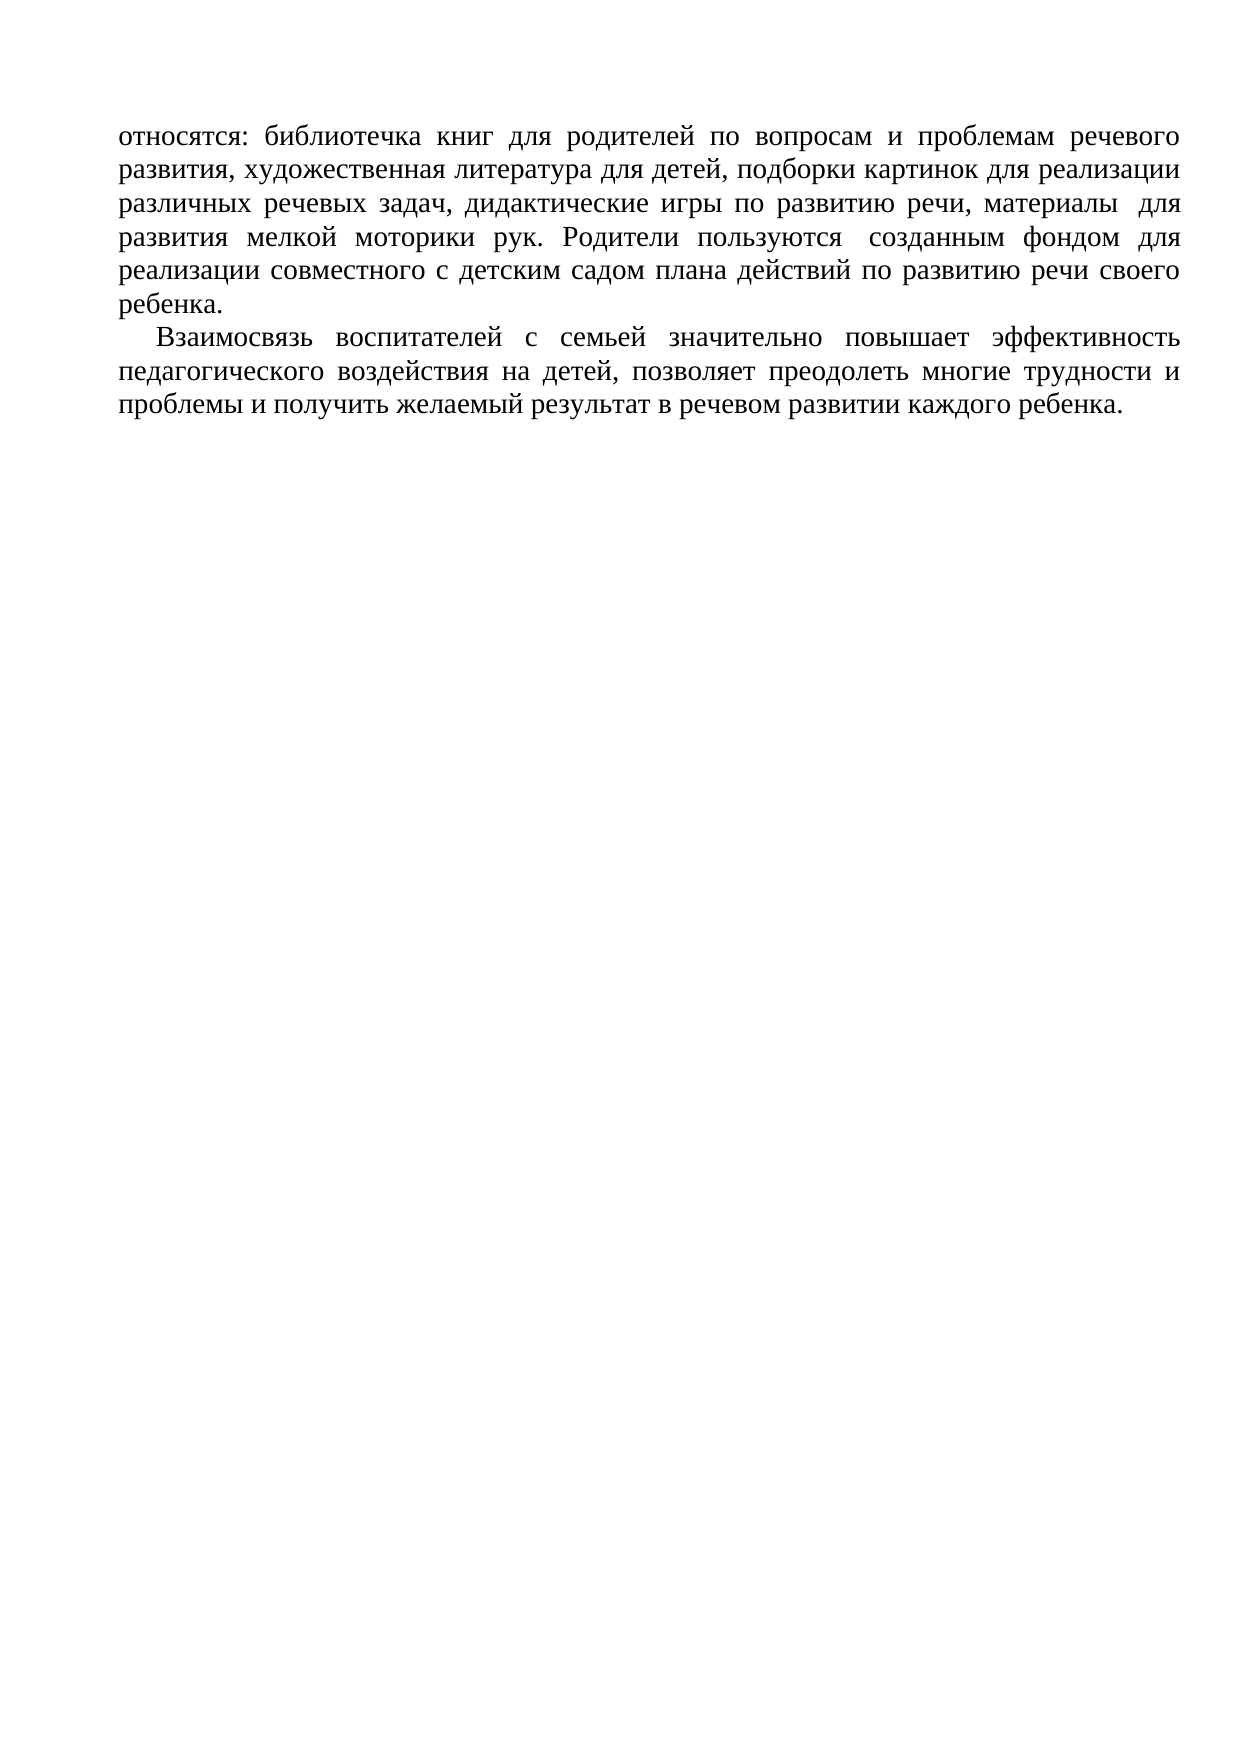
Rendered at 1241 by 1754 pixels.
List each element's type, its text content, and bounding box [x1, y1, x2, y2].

text Взаимосвязь воспитателей с семьей значительно повышает эффективность педагогического воздействия на детей, позволяет преодолеть многие трудности и проблемы и получить желаемый результат в речевом развитии каждого ребенка. [118, 319, 1181, 420]
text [118, 118, 1181, 319]
